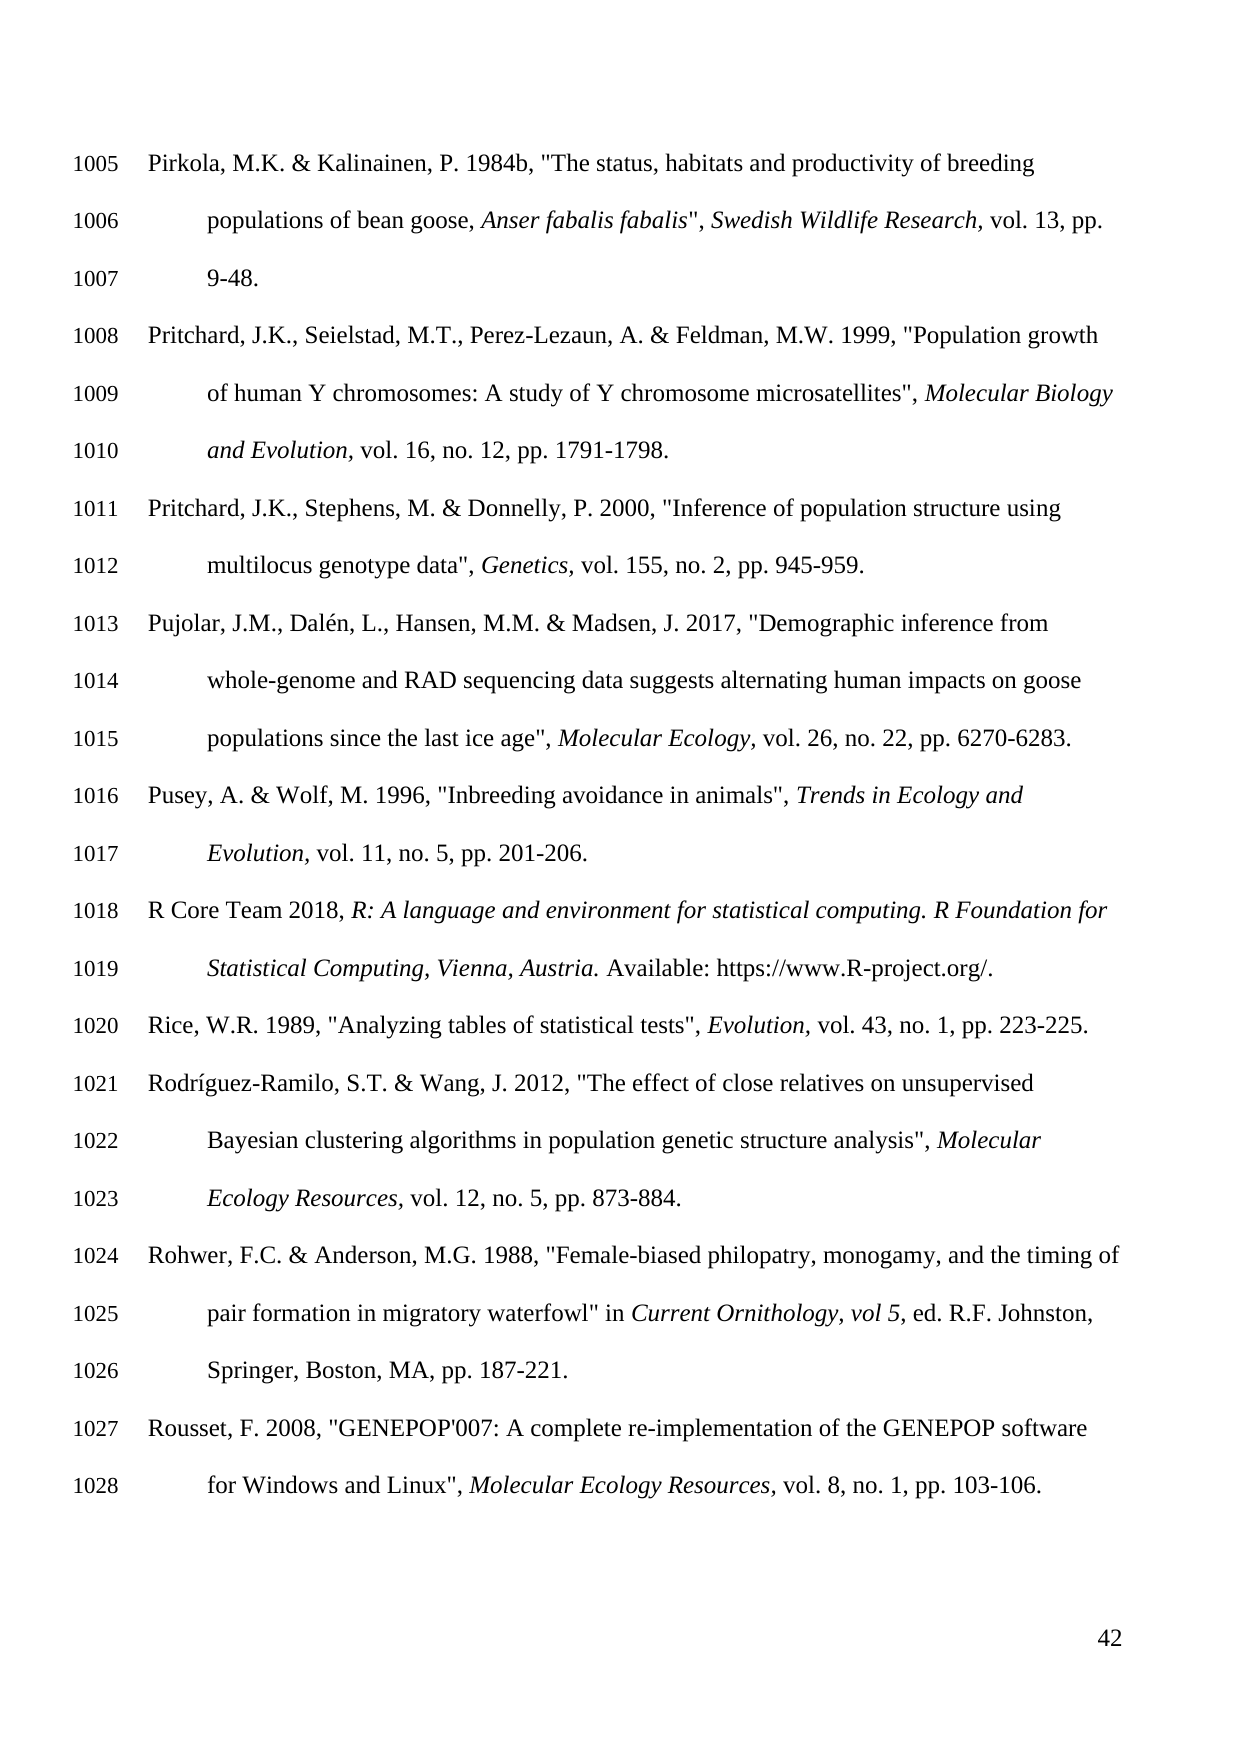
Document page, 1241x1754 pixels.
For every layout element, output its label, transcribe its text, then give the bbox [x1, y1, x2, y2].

text Rohwer, F.C. & Anderson, M.G. 1988, "Female-biased philopatry, monogamy, and the timing of pair formation in migratory waterfowl" in Current Ornithology, vol 5, ed. R.F. Johnston, Springer, Boston, MA, pp. 187-221. [148, 1240, 1122, 1384]
text Pirkola, M.K. & Kalinainen, P. 1984b, "The status, habitats and productivity of breeding populations of bean goose, Anser fabalis fabalis", Swedish Wildlife Research, vol. 13, pp. 9-48. [148, 148, 1122, 291]
text Pritchard, J.K., Seielstad, M.T., Perez-Lezaun, A. & Feldman, M.W. 1999, "Population growth of human Y chromosomes: A study of Y chromosome microsatellites", Molecular Biology and Evolution, vol. 16, no. 12, pp. 1791-1798. [148, 320, 1122, 464]
text Rice, W.R. 1989, "Analyzing tables of statistical tests", Evolution, vol. 43, no. 1, pp. 223-225. [148, 1010, 1122, 1039]
text Pujolar, J.M., Dalén, L., Hansen, M.M. & Madsen, J. 2017, "Demographic inference from whole-genome and RAD sequencing data suggests alternating human impacts on goose populations since the last ice age", Molecular Ecology, vol. 26, no. 22, pp. 6270-6283. [148, 608, 1122, 751]
text Rodríguez-Ramilo, S.T. & Wang, J. 2012, "The effect of close relatives on unsupervised Bayesian clustering algorithms in population genetic structure analysis", Molecular Ecology Resources, vol. 12, no. 5, pp. 873-884. [148, 1068, 1122, 1211]
text Pusey, A. & Wolf, M. 1996, "Inbreeding avoidance in animals", Trends in Ecology and Evolution, vol. 11, no. 5, pp. 201-206. [148, 780, 1122, 866]
text Pritchard, J.K., Stephens, M. & Donnelly, P. 2000, "Inference of population structure using multilocus genotype data", Genetics, vol. 155, no. 2, pp. 945-959. [148, 493, 1122, 579]
text R Core Team 2018, R: A language and environment for statistical computing. R Foundation for Statistical Computing, Vienna, Austria. Available: https://www.R-project.org/. [148, 895, 1122, 981]
text Rousset, F. 2008, "GENEPOP'007: A complete re-implementation of the GENEPOP software for Windows and Linux", Molecular Ecology Resources, vol. 8, no. 1, pp. 103-106. [148, 1413, 1122, 1499]
